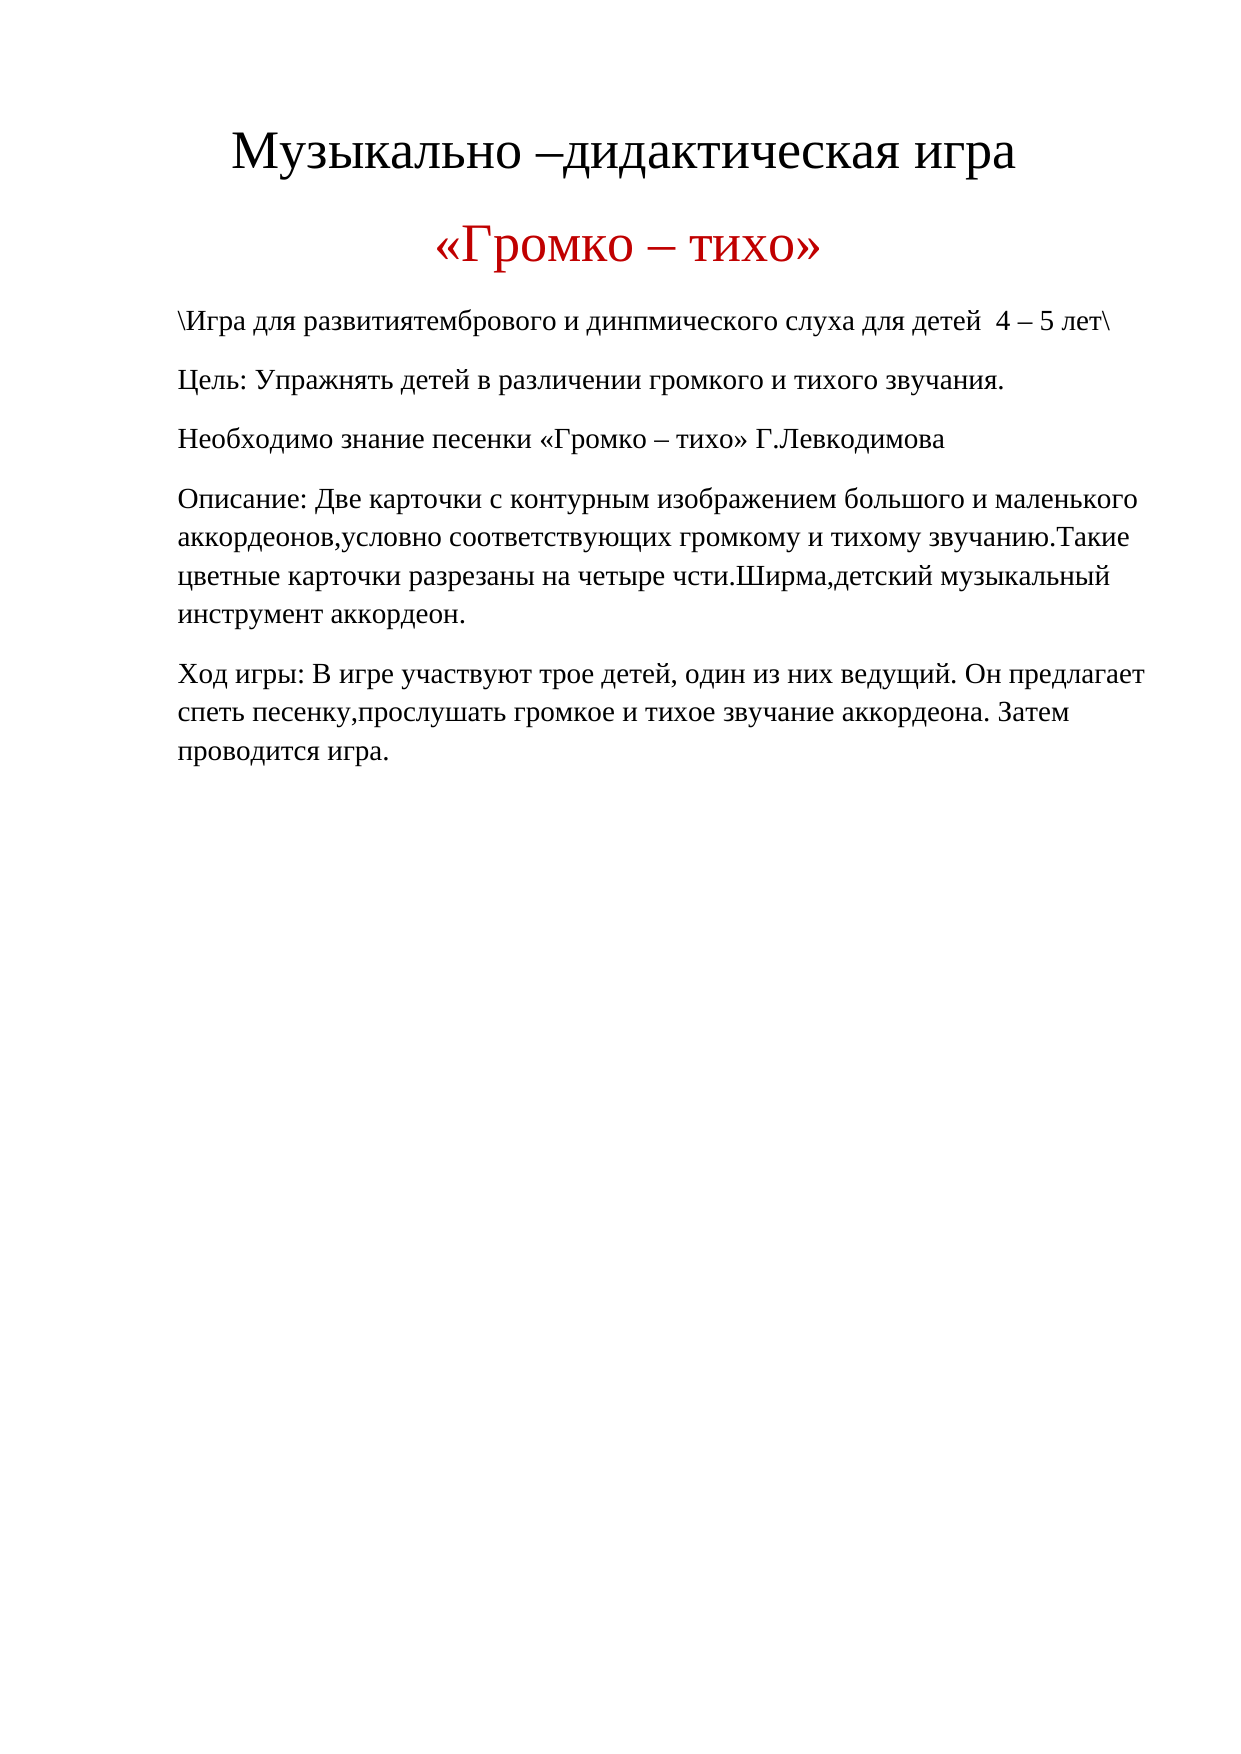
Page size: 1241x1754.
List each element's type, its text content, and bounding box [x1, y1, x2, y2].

text «Громко – тихо» [177, 211, 1152, 273]
text Ход игры: В игре участвуют трое детей, один из них ведущий. Он предлагает спеть песенку,прослушать громкое и тихое звучание аккордеона. Затем проводится игра. [177, 656, 1152, 767]
text Цель: Упражнять детей в различении громкого и тихого звучания. [177, 362, 1152, 396]
text \Игра для развитиятембрового и динпмического слуха для детей 4 – 5 лет\ [177, 303, 1152, 336]
text Музыкально –дидактическая игра [177, 118, 1152, 180]
text Описание: Две карточки с контурным изображением большого и маленького аккордеонов,условно соответствующих громкому и тихому звучанию.Такие цветные карточки разрезаны на четыре чсти.Ширма,детский музыкальный инструмент аккордеон. [177, 481, 1152, 630]
text Необходимо знание песенки «Громко – тихо» Г.Левкодимова [177, 422, 1152, 455]
